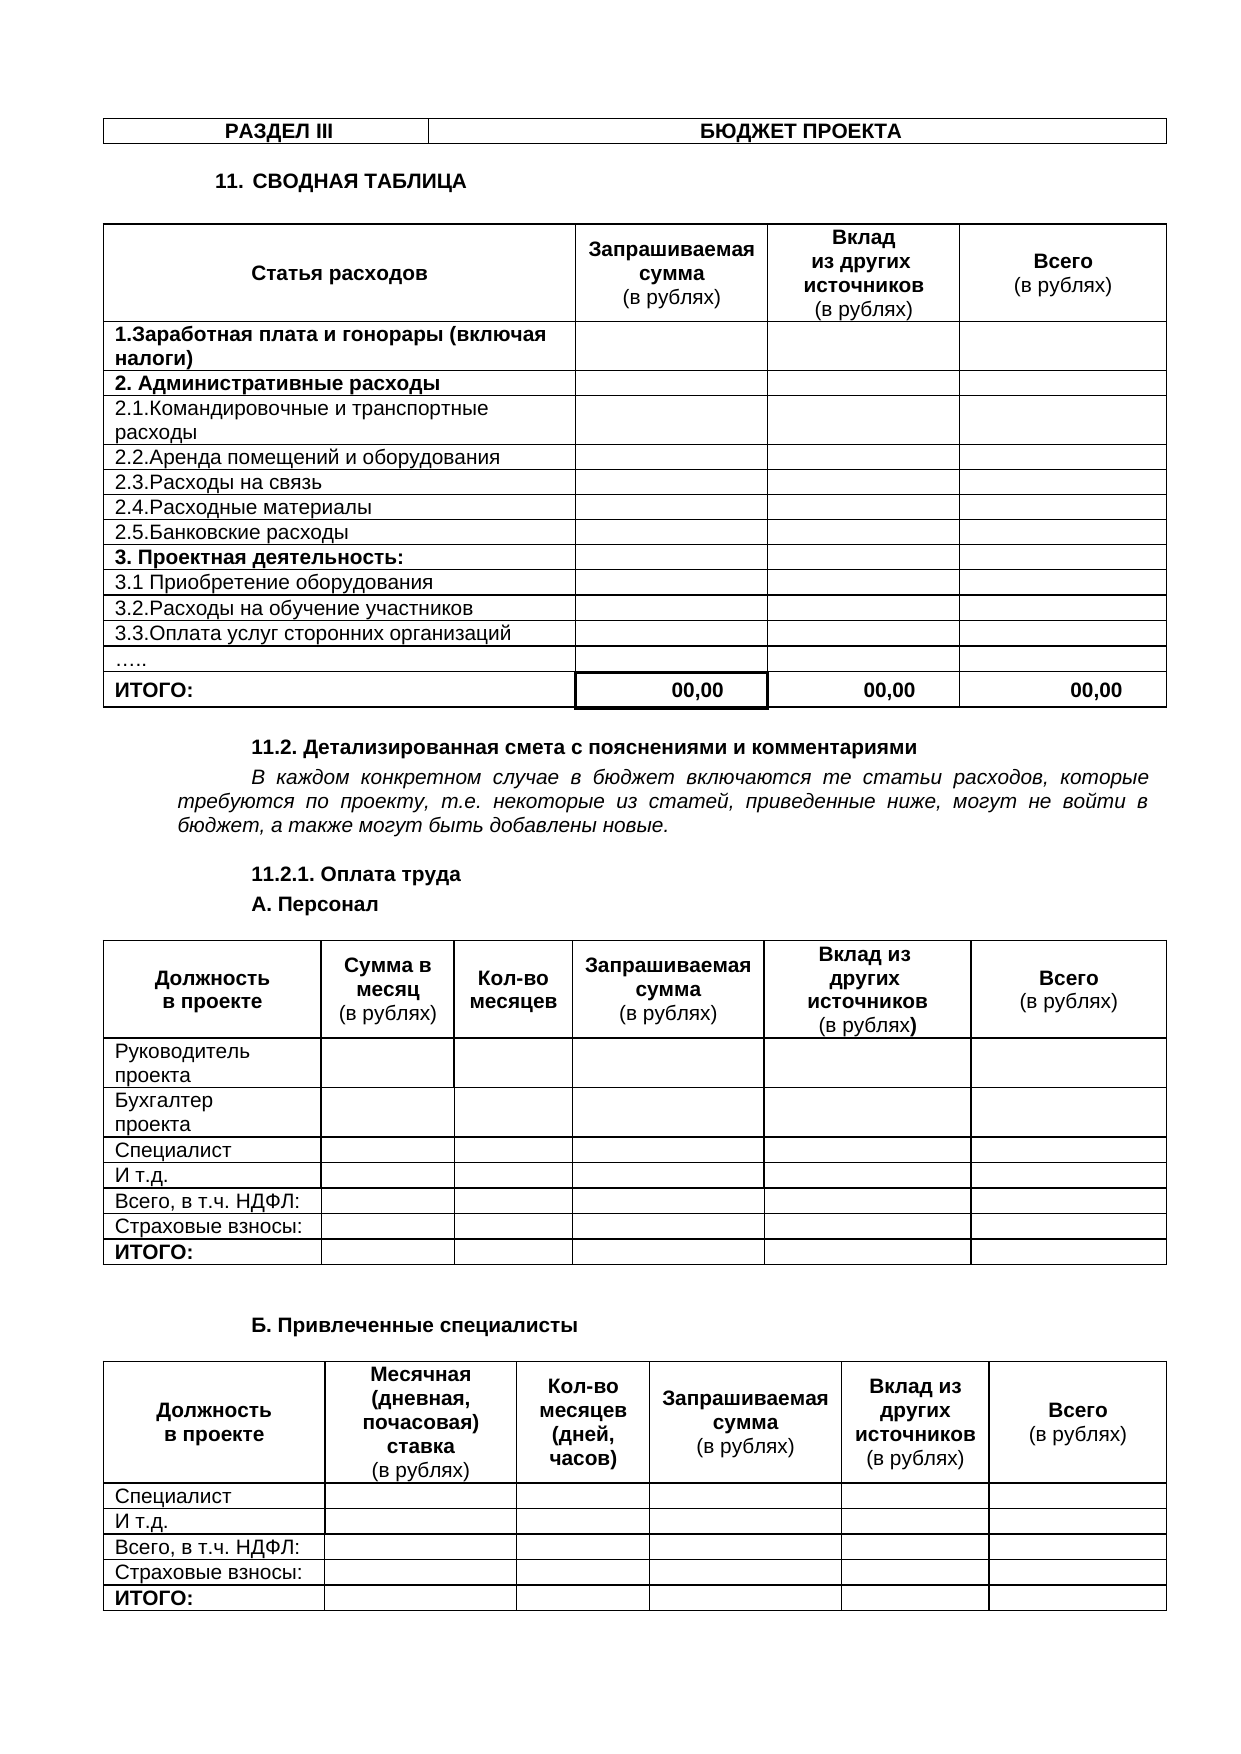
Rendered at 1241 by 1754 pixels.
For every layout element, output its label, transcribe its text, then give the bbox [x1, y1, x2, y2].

table_cell [765, 1039, 970, 1087]
table_cell [322, 1138, 454, 1162]
table_cell [960, 545, 1166, 569]
table_cell [960, 647, 1166, 671]
table_cell [768, 570, 959, 594]
table_cell [960, 371, 1166, 395]
table_header Кол-во месяцев [455, 941, 572, 1037]
table_cell [455, 1214, 572, 1238]
table_cell [455, 1189, 572, 1213]
table_cell [326, 1484, 516, 1507]
table_cell [322, 1240, 454, 1264]
table_header Вклад из других источников (в рублях) [765, 941, 970, 1037]
table_header Запрашиваемая сумма (в рублях) [650, 1362, 841, 1482]
text А. Персонал [177, 892, 1152, 916]
table_cell [576, 495, 767, 519]
table_header Запрашиваемая сумма (в рублях) [573, 941, 763, 1037]
table_cell 2.2.Аренда помещений и оборудования [104, 445, 575, 469]
table_cell [325, 1535, 516, 1558]
table_cell [972, 1163, 1166, 1187]
table_header РАЗДЕЛ III [104, 119, 428, 143]
table_cell [650, 1560, 841, 1584]
table_cell [960, 621, 1166, 645]
table_cell Руководитель проекта [104, 1039, 320, 1087]
table_cell [576, 520, 767, 544]
table_cell [325, 1586, 516, 1610]
text В каждом конкретном случае в бюджет включаются те статьи расходов, которые требуются по проекту, т.е. некоторые из статей, приведенные ниже, могут не войти в бюджет, а также могут быть добавлены новые. [177, 765, 1152, 837]
table_cell [768, 445, 959, 469]
table_cell [960, 396, 1166, 444]
table_cell [455, 1138, 572, 1162]
table_cell 3.3.Оплата услуг сторонних организаций [104, 621, 575, 645]
table_cell [326, 1509, 516, 1533]
table_cell [990, 1586, 1166, 1610]
table_cell [576, 322, 767, 370]
table_cell [650, 1509, 841, 1533]
table_cell [573, 1039, 763, 1087]
table_cell [576, 470, 767, 494]
table_cell [576, 445, 767, 469]
table_cell [765, 1214, 970, 1238]
table_cell [842, 1509, 988, 1533]
table_cell 3.2.Расходы на обучение участников [104, 596, 575, 620]
table_cell И т.д. [104, 1509, 324, 1533]
table_cell [517, 1509, 649, 1533]
table_cell [768, 371, 959, 395]
table_cell [768, 495, 959, 519]
table_cell 2.5.Банковские расходы [104, 520, 575, 544]
table_cell [972, 1088, 1166, 1136]
table_cell [768, 470, 959, 494]
table_header Статья расходов [104, 225, 575, 321]
table_cell Всего, в т.ч. НДФЛ: [104, 1535, 324, 1558]
table_cell 3.1 Приобретение оборудования [104, 570, 575, 594]
table_cell 2. Административные расходы [104, 371, 575, 395]
table_cell [765, 1163, 970, 1187]
table_header Всего (в рублях) [960, 225, 1166, 321]
table_cell [325, 1560, 516, 1584]
table_cell 2.4.Расходные материалы [104, 495, 575, 519]
table_header Сумма в месяц (в рублях) [322, 941, 453, 1037]
table_cell [842, 1535, 988, 1558]
table_cell [765, 1088, 970, 1136]
table_cell [455, 1240, 572, 1264]
table_cell Специалист [104, 1138, 320, 1162]
table_cell [650, 1586, 841, 1610]
table_header Вклад из других источников (в рублях) [768, 225, 959, 321]
table_header БЮДЖЕТ ПРОЕКТА [429, 119, 1166, 143]
table_cell 3. Проектная деятельность: [104, 545, 575, 569]
table_cell [455, 1163, 572, 1187]
table_cell [960, 596, 1166, 620]
table_cell [960, 495, 1166, 519]
table_cell [972, 1189, 1166, 1213]
table_cell [650, 1484, 841, 1507]
table_cell [765, 1240, 970, 1264]
table_cell [573, 1214, 764, 1238]
table_cell [960, 520, 1166, 544]
table_cell Специалист [104, 1484, 324, 1507]
table_cell [517, 1484, 649, 1507]
text 11.2. Детализированная смета с пояснениями и комментариями [177, 734, 1152, 758]
table_cell [576, 545, 767, 569]
table_header Должность в проекте [104, 1362, 324, 1482]
table_cell [322, 1039, 453, 1087]
table_cell [322, 1088, 454, 1136]
table_cell [576, 621, 767, 645]
table_cell [972, 1039, 1166, 1087]
table_cell [576, 570, 767, 594]
table_cell 2.3.Расходы на связь [104, 470, 575, 494]
table_cell ИТОГО: [104, 1240, 321, 1264]
table_header Запрашиваемая сумма (в рублях) [576, 225, 767, 321]
table_cell [768, 545, 959, 569]
table_header Всего (в рублях) [990, 1362, 1166, 1482]
table_cell [768, 596, 959, 620]
table_header Вклад из других источников (в рублях) [842, 1362, 988, 1482]
table_cell [768, 621, 959, 645]
list СВОДНАЯ ТАБЛИЦА [215, 169, 1152, 193]
table_cell [576, 647, 767, 671]
table_header Кол-во месяцев (дней, часов) [517, 1362, 649, 1482]
table_cell [842, 1560, 988, 1584]
table_cell [650, 1535, 841, 1558]
table_cell [990, 1535, 1166, 1558]
table_cell [573, 1088, 763, 1136]
table_cell ИТОГО: [104, 1586, 324, 1610]
table_cell [517, 1560, 649, 1584]
table_cell 00,00 [769, 672, 959, 706]
table_cell [972, 1240, 1166, 1264]
table_cell [573, 1189, 764, 1213]
table_cell [455, 1088, 572, 1136]
table_cell [972, 1214, 1166, 1238]
table_cell Всего, в т.ч. НДФЛ: [104, 1189, 321, 1213]
table_cell Страховые взносы: [104, 1560, 324, 1584]
table_cell [990, 1509, 1166, 1533]
table_cell Бухгалтер проекта [104, 1088, 320, 1136]
table_header Всего (в рублях) [972, 941, 1166, 1037]
table_cell [990, 1484, 1166, 1507]
table_cell [960, 322, 1166, 370]
table_cell [322, 1214, 454, 1238]
table_cell [576, 371, 767, 395]
table_cell [455, 1039, 572, 1087]
table_cell [322, 1163, 454, 1187]
table_cell ….. [104, 647, 575, 671]
text Б. Привлеченные специалисты [177, 1313, 1152, 1337]
table_header Должность в проекте [104, 941, 320, 1037]
table_cell [517, 1535, 649, 1558]
table_cell [990, 1560, 1166, 1584]
table_cell [842, 1484, 988, 1507]
table_cell [576, 596, 767, 620]
table_cell [573, 1240, 764, 1264]
table_cell [972, 1138, 1166, 1162]
table_cell [960, 445, 1166, 469]
table_cell [573, 1163, 763, 1187]
table_cell [768, 322, 959, 370]
table_cell [517, 1586, 649, 1610]
table_cell [768, 396, 959, 444]
table_cell [960, 570, 1166, 594]
table_cell [576, 396, 767, 444]
table_cell [960, 470, 1166, 494]
table_cell [765, 1189, 970, 1213]
table_cell ИТОГО: [104, 672, 574, 706]
table_cell 2.1.Командировочные и транспортные расходы [104, 396, 575, 444]
table_cell [573, 1138, 763, 1162]
table_cell И т.д. [104, 1163, 320, 1187]
table_cell 00,00 [577, 674, 766, 706]
table_cell [768, 647, 959, 671]
table_header Месячная (дневная, почасовая) ставка (в рублях) [326, 1362, 516, 1482]
table_cell [768, 520, 959, 544]
table_cell [322, 1189, 454, 1213]
table_cell [842, 1586, 988, 1610]
table_cell Страховые взносы: [104, 1214, 321, 1238]
table_cell 00,00 [960, 672, 1166, 706]
text 11.2.1. Оплата труда [177, 862, 1152, 886]
table_cell 1.Заработная плата и гонорары (включая налоги) [104, 322, 575, 370]
table_cell [765, 1138, 970, 1162]
